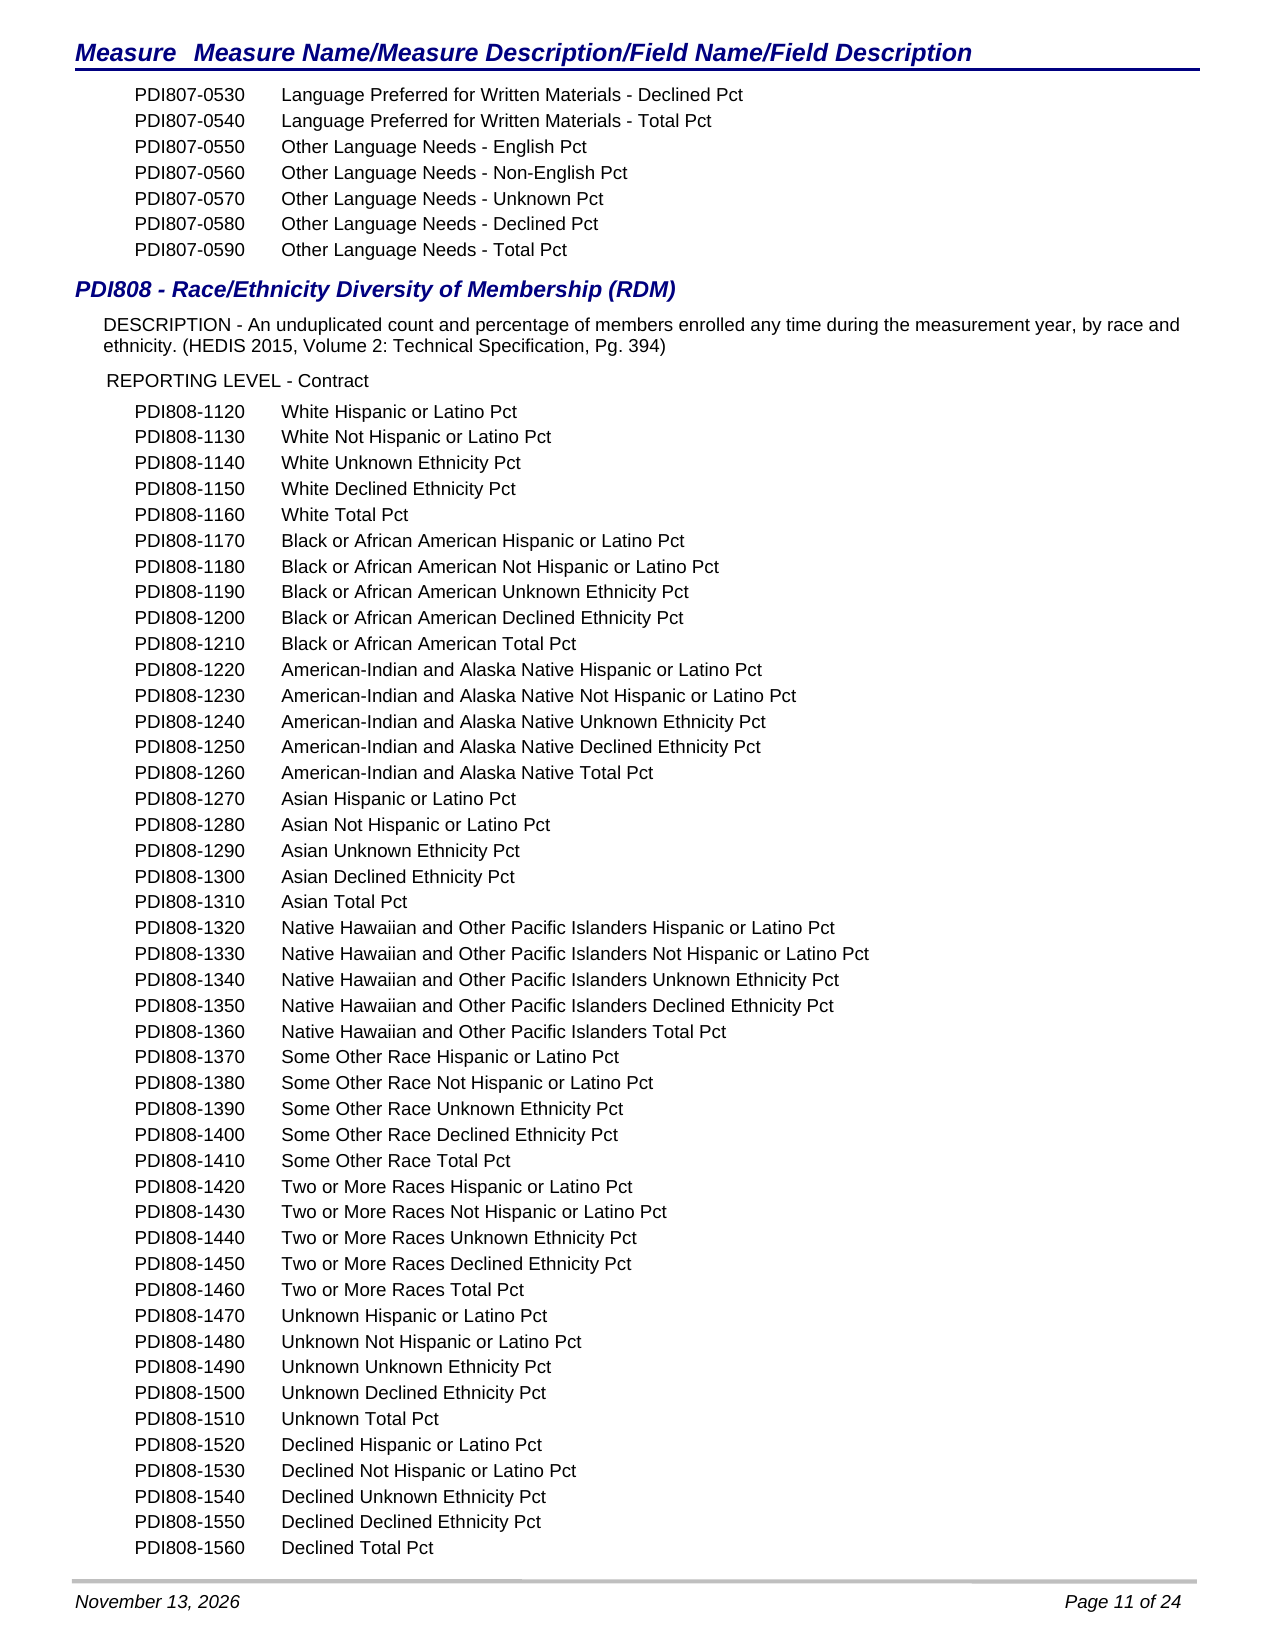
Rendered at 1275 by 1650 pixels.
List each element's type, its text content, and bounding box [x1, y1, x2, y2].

list PDI808-1140 White Unknown Ethnicity Pct [75, 452, 1200, 474]
list PDI808-1160 White Total Pct [75, 504, 1200, 525]
list PDI808-1300 Asian Declined Ethnicity Pct [75, 865, 1200, 887]
list PDI807-0530 Language Preferred for Written Materials - Declined Pct [75, 84, 1200, 106]
list PDI808-1400 Some Other Race Declined Ethnicity Pct [75, 1124, 1200, 1145]
list PDI808-1460 Two or More Races Total Pct [75, 1279, 1200, 1300]
list PDI808-1210 Black or African American Total Pct [75, 633, 1200, 654]
list PDI808-1150 White Declined Ethnicity Pct [75, 478, 1200, 499]
list PDI808-1170 Black or African American Hispanic or Latino Pct [75, 529, 1200, 551]
list PDI808-1520 Declined Hispanic or Latino Pct [75, 1434, 1200, 1455]
list PDI808-1280 Asian Not Hispanic or Latino Pct [75, 814, 1200, 835]
list PDI808-1470 Unknown Hispanic or Latino Pct [75, 1304, 1200, 1326]
list PDI808-1180 Black or African American Not Hispanic or Latino Pct [75, 555, 1200, 577]
list PDI808-1190 Black or African American Unknown Ethnicity Pct [75, 581, 1200, 603]
list PDI808-1130 White Not Hispanic or Latino Pct [75, 426, 1200, 448]
list PDI808-1440 Two or More Races Unknown Ethnicity Pct [75, 1227, 1200, 1249]
list PDI808-1540 Declined Unknown Ethnicity Pct [75, 1485, 1200, 1507]
list PDI808-1530 Declined Not Hispanic or Latino Pct [75, 1459, 1200, 1481]
subtitle PDI808 - Race/Ethnicity Diversity of Membership (RDM) [75, 276, 1200, 303]
list PDI808-1260 American-Indian and Alaska Native Total Pct [75, 762, 1200, 784]
list PDI808-1250 American-Indian and Alaska Native Declined Ethnicity Pct [75, 736, 1200, 758]
list PDI808-1310 Asian Total Pct [75, 891, 1200, 913]
list PDI808-1350 Native Hawaiian and Other Pacific Islanders Declined Ethnicity Pct [75, 994, 1200, 1016]
list PDI808-1240 American-Indian and Alaska Native Unknown Ethnicity Pct [75, 710, 1200, 732]
list PDI807-0570 Other Language Needs - Unknown Pct [75, 187, 1200, 209]
list PDI808-1340 Native Hawaiian and Other Pacific Islanders Unknown Ethnicity Pct [75, 969, 1200, 990]
list PDI808-1220 American-Indian and Alaska Native Hispanic or Latino Pct [75, 659, 1200, 680]
subtitle REPORTING LEVEL - Contract [75, 369, 1200, 391]
list PDI808-1390 Some Other Race Unknown Ethnicity Pct [75, 1098, 1200, 1119]
list PDI808-1510 Unknown Total Pct [75, 1408, 1200, 1429]
list PDI808-1330 Native Hawaiian and Other Pacific Islanders Not Hispanic or Latino Pct [75, 943, 1200, 964]
list PDI808-1230 American-Indian and Alaska Native Not Hispanic or Latino Pct [75, 684, 1200, 706]
list PDI808-1500 Unknown Declined Ethnicity Pct [75, 1382, 1200, 1404]
list PDI808-1430 Two or More Races Not Hispanic or Latino Pct [75, 1201, 1200, 1223]
text DESCRIPTION - An unduplicated count and percentage of members enrolled any time during the measurement year, by race and ethnicity. (HEDIS 2015, Volume 2: Technical Specification, Pg. 394) [75, 314, 1200, 357]
list PDI807-0540 Language Preferred for Written Materials - Total Pct [75, 110, 1200, 131]
list PDI808-1550 Declined Declined Ethnicity Pct [75, 1511, 1200, 1533]
list PDI808-1380 Some Other Race Not Hispanic or Latino Pct [75, 1072, 1200, 1094]
list PDI808-1120 White Hispanic or Latino Pct [75, 400, 1200, 422]
list PDI808-1560 Declined Total Pct [75, 1537, 1200, 1559]
list PDI808-1200 Black or African American Declined Ethnicity Pct [75, 607, 1200, 629]
list PDI808-1360 Native Hawaiian and Other Pacific Islanders Total Pct [75, 1020, 1200, 1042]
list PDI808-1410 Some Other Race Total Pct [75, 1149, 1200, 1171]
list PDI808-1270 Asian Hispanic or Latino Pct [75, 788, 1200, 809]
list PDI807-0550 Other Language Needs - English Pct [75, 136, 1200, 157]
list PDI807-0580 Other Language Needs - Declined Pct [75, 213, 1200, 235]
list PDI808-1450 Two or More Races Declined Ethnicity Pct [75, 1253, 1200, 1274]
list PDI807-0560 Other Language Needs - Non-English Pct [75, 161, 1200, 183]
list PDI808-1370 Some Other Race Hispanic or Latino Pct [75, 1046, 1200, 1068]
list PDI808-1490 Unknown Unknown Ethnicity Pct [75, 1356, 1200, 1378]
list PDI808-1480 Unknown Not Hispanic or Latino Pct [75, 1330, 1200, 1352]
list PDI808-1290 Asian Unknown Ethnicity Pct [75, 839, 1200, 861]
list PDI807-0590 Other Language Needs - Total Pct [75, 239, 1200, 261]
list PDI808-1320 Native Hawaiian and Other Pacific Islanders Hispanic or Latino Pct [75, 917, 1200, 939]
list PDI808-1420 Two or More Races Hispanic or Latino Pct [75, 1175, 1200, 1197]
